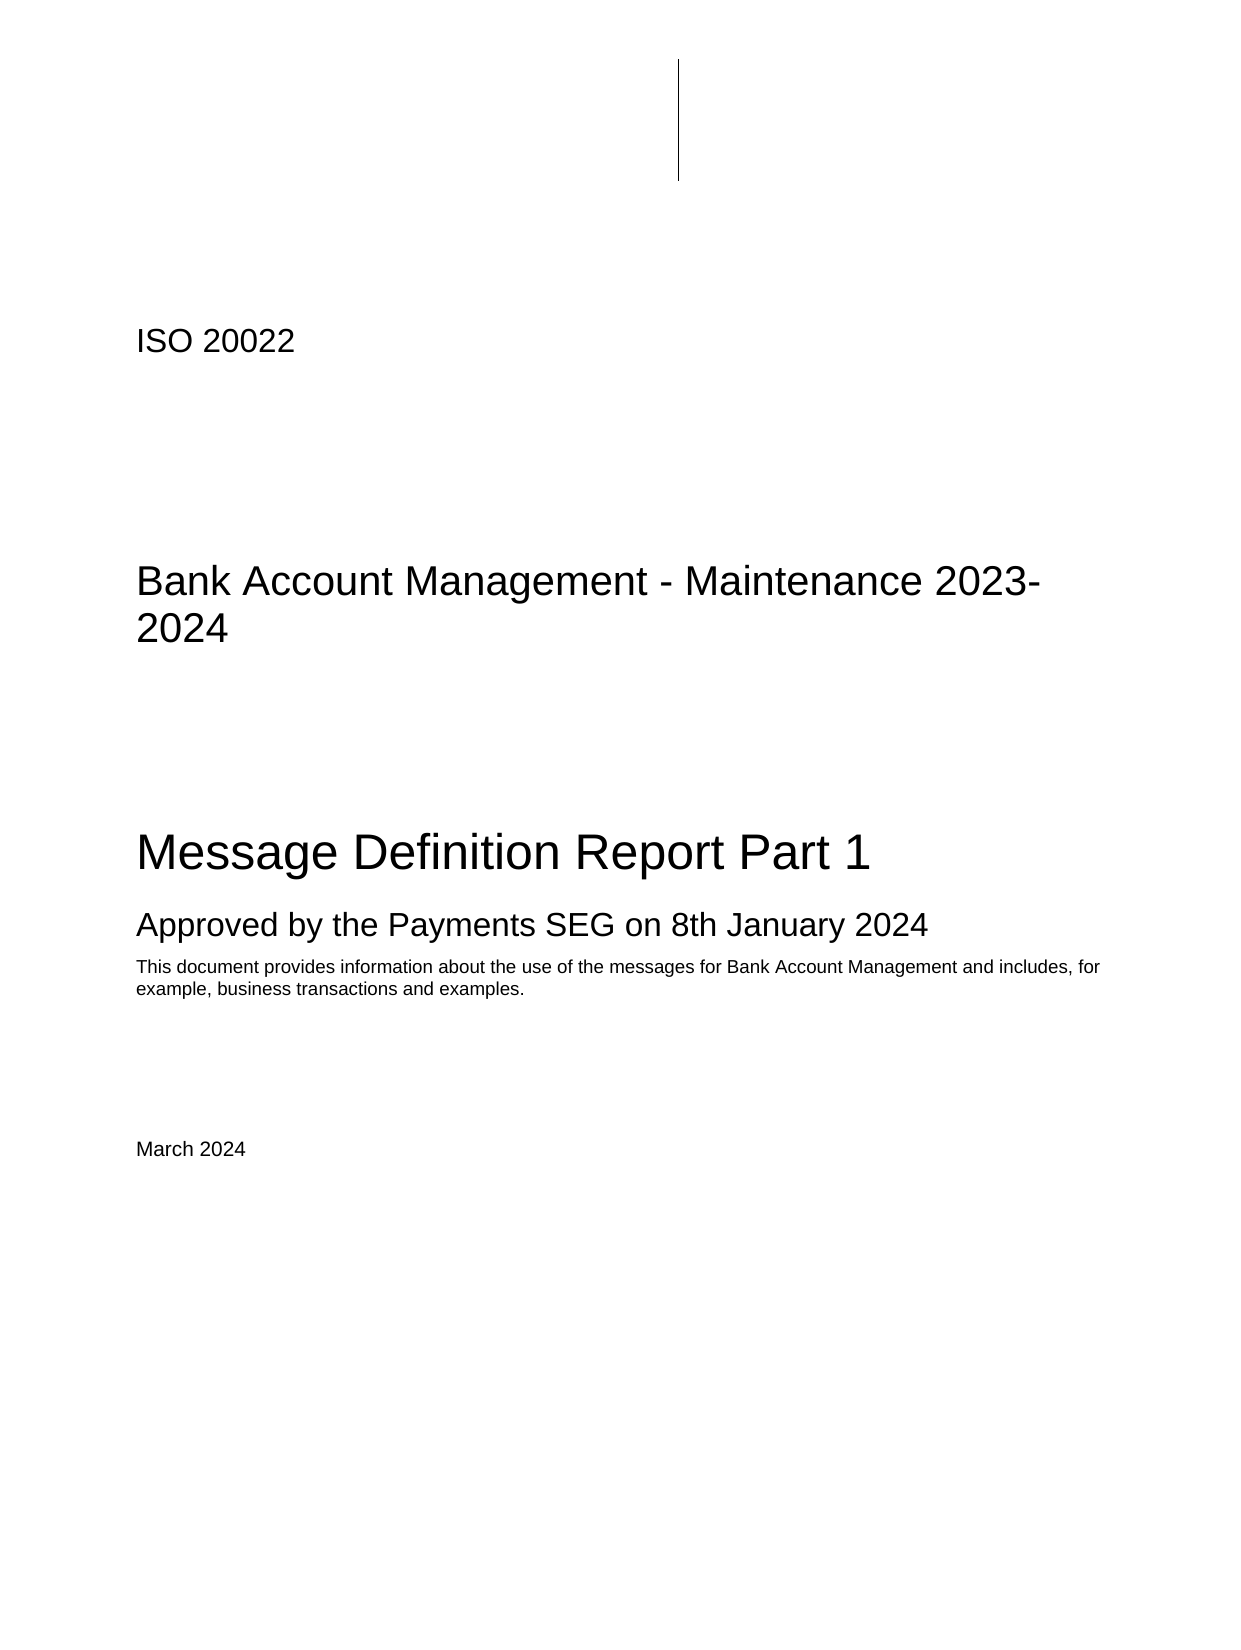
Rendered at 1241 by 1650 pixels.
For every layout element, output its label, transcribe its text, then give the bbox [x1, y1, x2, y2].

text Bank Account Management - Maintenance 2023-2024 [136, 556, 1104, 652]
subtitle Approved by the Payments SEG on 8th January 2024 [136, 905, 1104, 944]
title Message Definition Report Part 1 [136, 823, 1104, 880]
text ISO 20022 [136, 322, 1104, 360]
title This document provides information about the use of the messages for Bank Account Management and includes, for example, business transactions and examples. [136, 956, 1104, 999]
text March 2024 [136, 1137, 1104, 1161]
